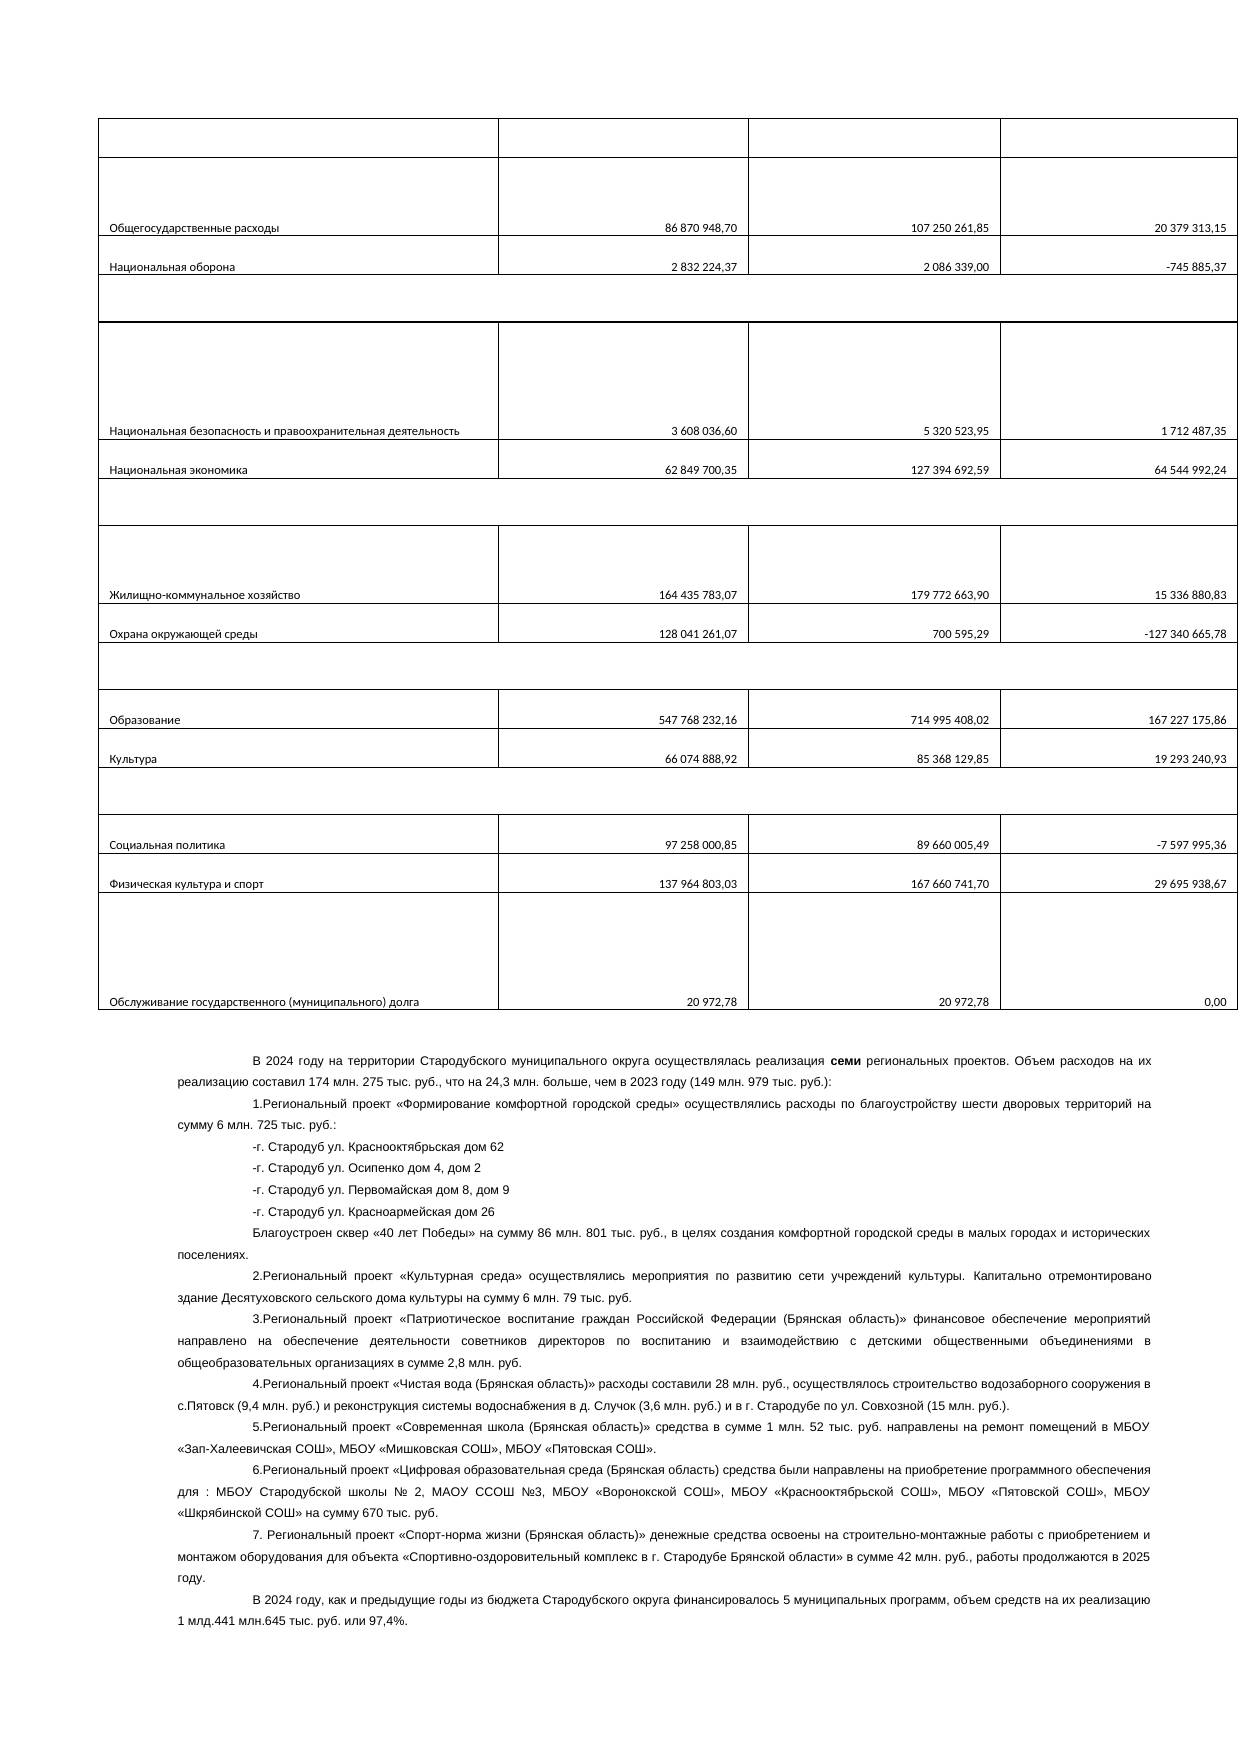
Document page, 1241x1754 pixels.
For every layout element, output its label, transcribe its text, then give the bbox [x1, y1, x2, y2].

table_cell [99, 119, 498, 157]
table_cell 20 972,78 [499, 893, 748, 1009]
text 1.Региональный проект «Формирование комфортной городской среды» осуществлялись расходы по благоустройству шести дворовых территорий на сумму 6 млн. 725 тыс. руб.: [177, 1096, 1152, 1132]
table_cell [99, 643, 1237, 689]
table_cell Культура [99, 729, 498, 767]
table_cell 107 250 261,85 [749, 158, 1000, 235]
table_cell [749, 119, 1000, 157]
table_cell -127 340 665,78 [1001, 604, 1237, 642]
text -г. Стародуб ул. Осипенко дом 4, дом 2 [177, 1161, 1152, 1176]
table_cell Национальная безопасность и правоохранительная деятельность [99, 323, 498, 438]
table_cell Общегосударственные расходы [99, 158, 498, 235]
text -г. Стародуб ул. Красноармейская дом 26 [177, 1204, 1152, 1219]
table_cell Физическая культура и спорт [99, 854, 498, 892]
table_cell Национальная экономика [99, 440, 498, 478]
table_cell 86 870 948,70 [499, 158, 748, 235]
table_cell -745 885,37 [1001, 236, 1237, 274]
text -г. Стародуб ул. Краснооктябрьская дом 62 [177, 1139, 1152, 1154]
table_cell Образование [99, 690, 498, 728]
table_cell [499, 119, 748, 157]
table_cell Национальная оборона [99, 236, 498, 274]
table_cell 20 972,78 [749, 893, 1000, 1009]
table_cell 85 368 129,85 [749, 729, 1000, 767]
table_cell [99, 479, 1237, 524]
table_cell 20 379 313,15 [1001, 158, 1237, 235]
text Благоустроен сквер «40 лет Победы» на сумму 86 млн. 801 тыс. руб., в целях создания комфортной городской среды в малых городах и исторических поселениях. [177, 1226, 1152, 1262]
table_cell [99, 275, 1237, 321]
table_cell 128 041 261,07 [499, 604, 748, 642]
text 5.Региональный проект «Современная школа (Брянская область)» средства в сумме 1 млн. 52 тыс. руб. направлены на ремонт помещений в МБОУ «Зап-Халеевичская СОШ», МБОУ «Мишковская СОШ», МБОУ «Пятовская СОШ». [177, 1420, 1152, 1456]
table_cell 547 768 232,16 [499, 690, 748, 728]
table_cell 179 772 663,90 [749, 526, 1000, 603]
table_cell Социальная политика [99, 815, 498, 853]
table_cell Обслуживание государственного (муниципального) долга [99, 893, 498, 1009]
table_cell 97 258 000,85 [499, 815, 748, 853]
text В 2024 году, как и предыдущие годы из бюджета Стародубского округа финансировалось 5 муниципальных программ, объем средств на их реализацию 1 млд.441 млн.645 тыс. руб. или 97,4%. [177, 1592, 1152, 1628]
table_cell Жилищно-коммунальное хозяйство [99, 526, 498, 603]
table_cell 66 074 888,92 [499, 729, 748, 767]
table_cell 2 086 339,00 [749, 236, 1000, 274]
text В 2024 году на территории Стародубского муниципального округа осуществлялась реализация семи региональных проектов. Объем расходов на их реализацию составил 174 млн. 275 тыс. руб., что на 24,3 млн. больше, чем в 2023 году (149 млн. 979 тыс. руб.): [177, 1053, 1152, 1089]
table_cell 167 660 741,70 [749, 854, 1000, 892]
table_cell 164 435 783,07 [499, 526, 748, 603]
text 6.Региональный проект «Цифровая образовательная среда (Брянская область) средства были направлены на приобретение программного обеспечения для : МБОУ Стародубской школы № 2, МАОУ ССОШ №3, МБОУ «Воронокской СОШ», МБОУ «Краснооктябрьской СОШ», МБОУ «Пятовской СОШ», МБОУ «Шкрябинской СОШ» на сумму 670 тыс. руб. [177, 1463, 1152, 1521]
table_cell 2 832 224,37 [499, 236, 748, 274]
table_cell 137 964 803,03 [499, 854, 748, 892]
text 4.Региональный проект «Чистая вода (Брянская область)» расходы составили 28 млн. руб., осуществлялось строительство водозаборного сооружения в с.Пятовск (9,4 млн. руб.) и реконструкция системы водоснабжения в д. Случок (3,6 млн. руб.) и в г. Стародубе по ул. Совхозной (15 млн. руб.). [177, 1377, 1152, 1413]
table_cell 62 849 700,35 [499, 440, 748, 478]
table_cell 3 608 036,60 [499, 323, 748, 438]
table_cell [99, 768, 1237, 814]
text 7. Региональный проект «Спорт-норма жизни (Брянская область)» денежные средства освоены на строительно-монтажные работы с приобретением и монтажом оборудования для объекта «Спортивно-оздоровительный комплекс в г. Стародубе Брянской области» в сумме 42 млн. руб., работы продолжаются в 2025 году. [177, 1528, 1152, 1585]
table_cell -7 597 995,36 [1001, 815, 1237, 853]
table_cell [1001, 119, 1237, 157]
table_cell 89 660 005,49 [749, 815, 1000, 853]
text 3.Региональный проект «Патриотическое воспитание граждан Российской Федерации (Брянская область)» финансовое обеспечение мероприятий направлено на обеспечение деятельности советников директоров по воспитанию и взаимодействию с детскими общественными объединениями в общеобразовательных организациях в сумме 2,8 млн. руб. [177, 1312, 1152, 1369]
table_cell 15 336 880,83 [1001, 526, 1237, 603]
table_cell 127 394 692,59 [749, 440, 1000, 478]
table_cell 0,00 [1001, 893, 1237, 1009]
table_cell 1 712 487,35 [1001, 323, 1237, 438]
table_cell 19 293 240,93 [1001, 729, 1237, 767]
text 2.Региональный проект «Культурная среда» осуществлялись мероприятия по развитию сети учреждений культуры. Капитально отремонтировано здание Десятуховского сельского дома культуры на сумму 6 млн. 79 тыс. руб. [177, 1269, 1152, 1305]
table_cell 64 544 992,24 [1001, 440, 1237, 478]
table_cell 5 320 523,95 [749, 323, 1000, 438]
table_cell 29 695 938,67 [1001, 854, 1237, 892]
table_cell Охрана окружающей среды [99, 604, 498, 642]
table_cell 167 227 175,86 [1001, 690, 1237, 728]
text -г. Стародуб ул. Первомайская дом 8, дом 9 [177, 1183, 1152, 1197]
table_cell 700 595,29 [749, 604, 1000, 642]
table_cell 714 995 408,02 [749, 690, 1000, 728]
